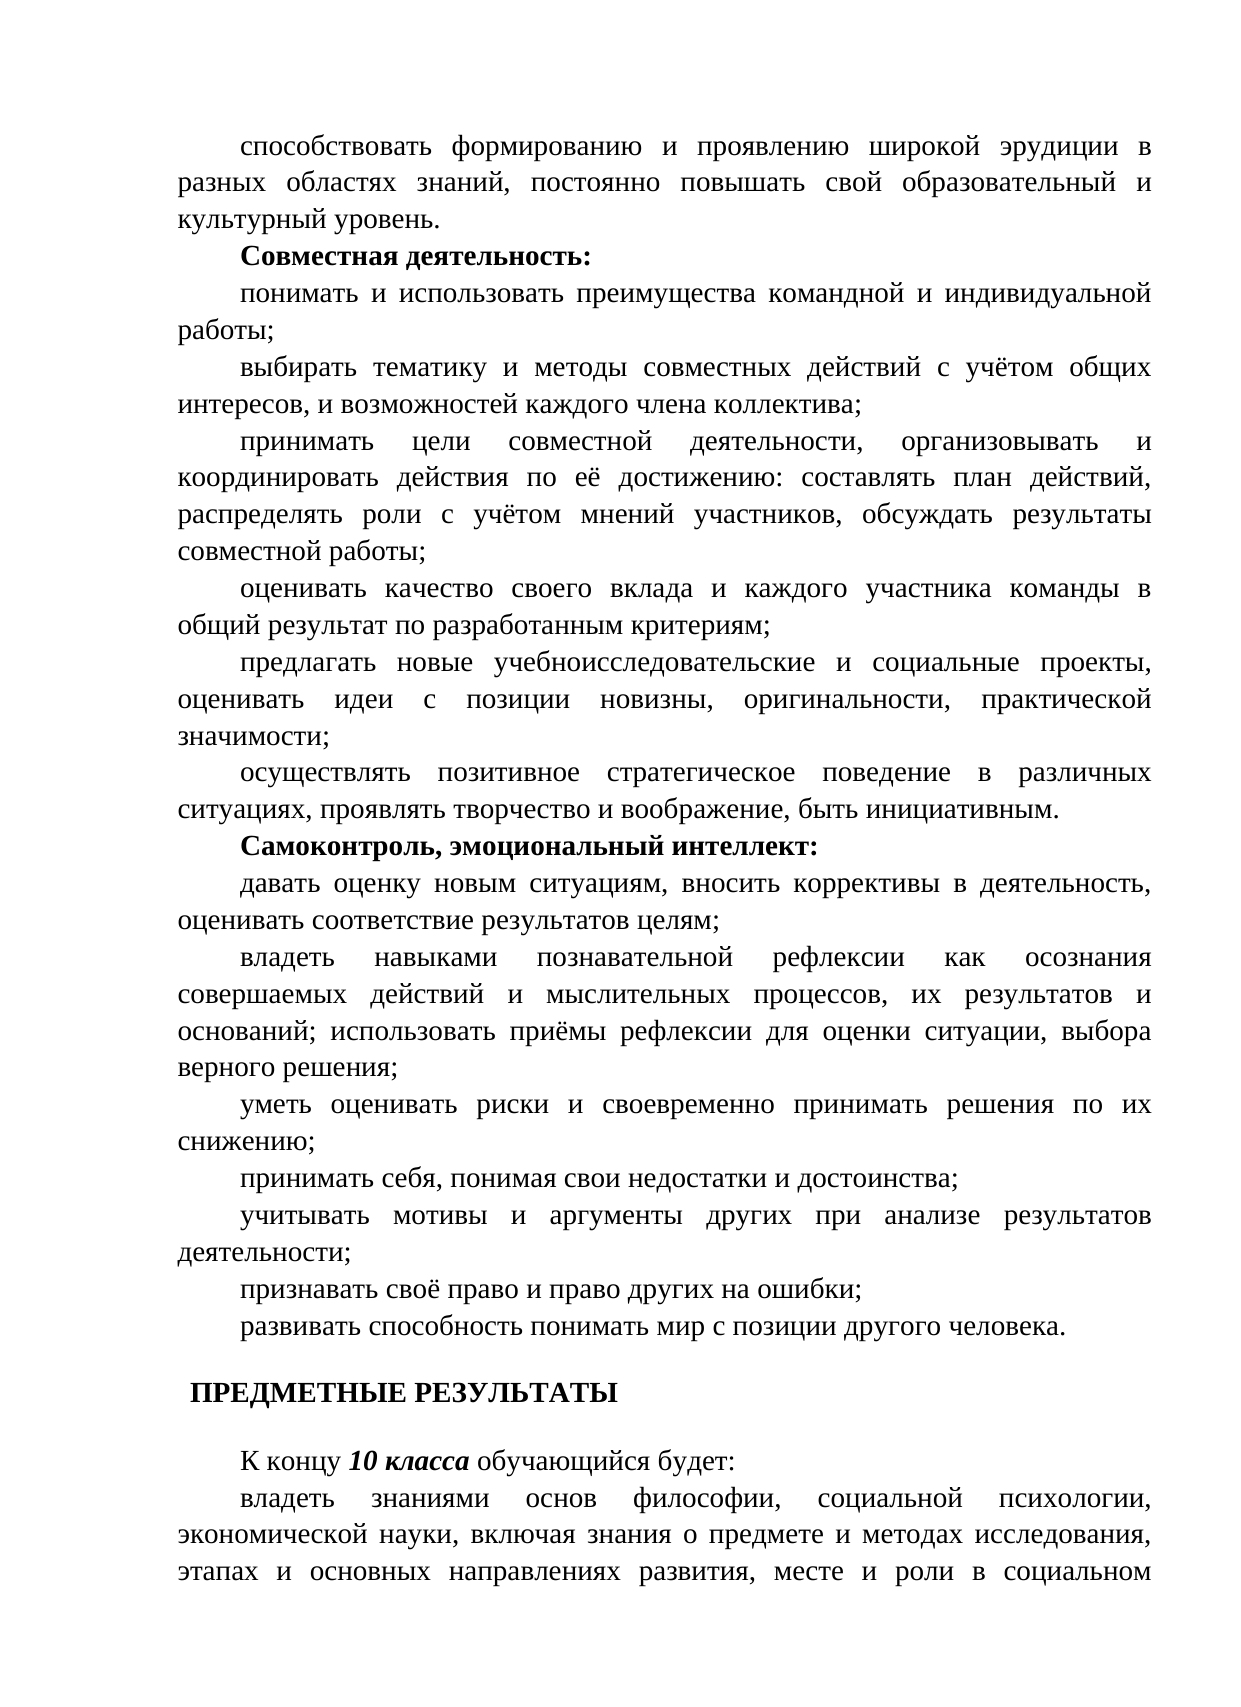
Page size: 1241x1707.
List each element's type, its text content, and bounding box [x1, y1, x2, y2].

text Самоконтроль, эмоциональный интеллект: [177, 828, 1152, 862]
text принимать цели совместной деятельности, организовывать и координировать действия по её достижению: составлять план действий, распределять роли с учётом мнений участников, обсуждать результаты совместной работы; [177, 423, 1152, 567]
text уметь оценивать риски и своевременно принимать решения по их снижению; [177, 1086, 1152, 1157]
text принимать себя, понимая свои недостатки и достоинства; [177, 1160, 1152, 1194]
text предлагать новые учебно­исследовательские и социальные проекты, оценивать идеи с позиции новизны, оригинальности, практической значимости; [177, 644, 1152, 751]
text развивать способность понимать мир с позиции другого человека. [177, 1308, 1152, 1341]
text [177, 1480, 1152, 1587]
text выбирать тематику и методы совместных действий с учётом общих интересов, и возможностей каждого члена коллектива; [177, 349, 1152, 419]
text признавать своё право и право других на ошибки; [177, 1271, 1152, 1304]
text понимать и использовать преимущества командной и индивидуальной работы; [177, 275, 1152, 346]
text оценивать качество своего вклада и каждого участника команды в общий результат по разработанным критериям; [177, 570, 1152, 641]
text осуществлять позитивное стратегическое поведение в различных ситуациях, проявлять творчество и воображение, быть инициативным. [177, 754, 1152, 825]
text учитывать мотивы и аргументы других при анализе результатов деятельности; [177, 1197, 1152, 1267]
text владеть навыками познавательной рефлексии как осознания совершаемых действий и мыслительных процессов, их результатов и оснований; использовать приёмы рефлексии для оценки ситуации, выбора верного решения; [177, 939, 1152, 1083]
text способствовать формированию и проявлению широкой эрудиции в разных областях знаний, постоянно повышать свой образовательный и культурный уровень. [177, 128, 1152, 235]
text Совместная деятельность: [177, 238, 1152, 272]
text ПРЕДМЕТНЫЕ РЕЗУЛЬТАТЫ [190, 1375, 1152, 1409]
text К концу 10 класса обучающийся будет: [177, 1443, 1152, 1476]
text давать оценку новым ситуациям, вносить коррективы в деятельность, оценивать соответствие результатов целям; [177, 865, 1152, 936]
